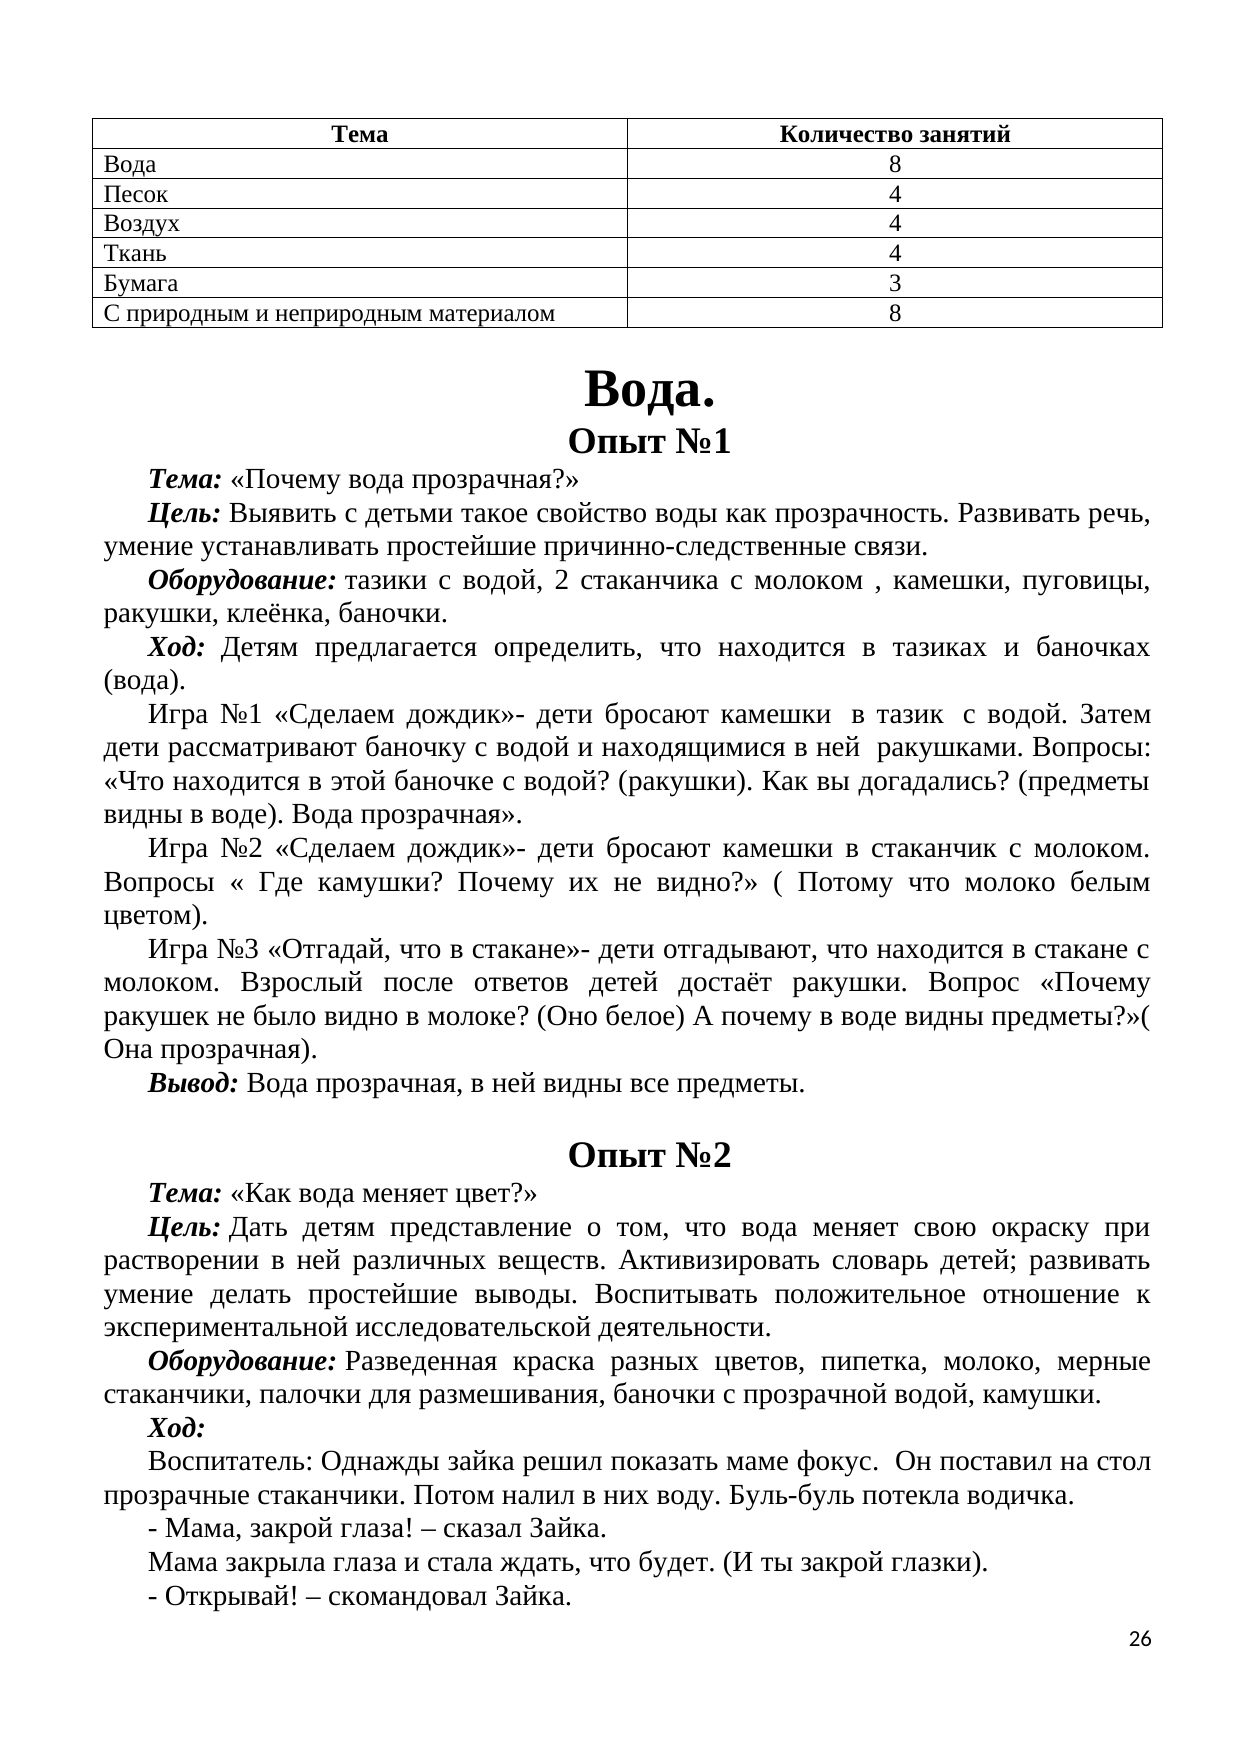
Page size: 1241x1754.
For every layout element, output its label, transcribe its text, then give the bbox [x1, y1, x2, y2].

text Игра №1 «Сделаем дождик»- дети бросают камешки в тазик с водой. Затем дети рассматривают баночку с водой и находящимися в ней ракушками. Вопросы: «Что находится в этой баночке с водой? (ракушки). Как вы догадались? (предметы видны в воде). Вода прозрачная». [103, 696, 1152, 830]
text Цель: Выявить с детьми такое свойство воды как прозрачность. Развивать речь, умение устанавливать простейшие причинно-следственные связи. [103, 495, 1152, 562]
table_cell 8 [628, 298, 1162, 327]
table_cell 4 [628, 238, 1162, 267]
text Игра №3 «Отгадай, что в стакане»- дети отгадывают, что находится в стакане с молоком. Взрослый после ответов детей достаёт ракушки. Вопрос «Почему ракушек не было видно в молоке? (Оно белое) А почему в воде видны предметы?»( Она прозрачная). [103, 931, 1152, 1065]
table_cell Бумага [93, 268, 627, 297]
text Ход: Детям предлагается определить, что находится в тазиках и баночках (вода). [103, 629, 1152, 696]
text - Открывай! – скомандовал Зайка. [103, 1578, 1152, 1611]
table_cell С природным и неприродным материалом [93, 298, 627, 327]
text Оборудование: тазики с водой, 2 стаканчика с молоком , камешки, пуговицы, ракушки, клеёнка, баночки. [103, 562, 1152, 629]
table_cell Ткань [93, 238, 627, 267]
text Вода. [103, 356, 1152, 418]
table_header Количество занятий [628, 119, 1162, 148]
text Опыт №2 [103, 1132, 1152, 1175]
table_cell 3 [628, 268, 1162, 297]
text Цель: Дать детям представление о том, что вода меняет свою окраску при растворении в ней различных веществ. Активизировать словарь детей; развивать умение делать простейшие выводы. Воспитывать положительное отношение к экспериментальной исследовательской деятельности. [103, 1209, 1152, 1343]
text Мама закрыла глаза и стала ждать, что будет. (И ты закрой глазки). [103, 1544, 1152, 1578]
table_cell Песок [93, 179, 627, 207]
table_cell 4 [628, 179, 1162, 207]
table_cell Вода [93, 149, 627, 178]
text Воспитатель: Однажды зайка решил показать маме фокус. Он поставил на стол прозрачные стаканчики. Потом налил в них воду. Буль-буль потекла водичка. [103, 1443, 1152, 1511]
text Оборудование: Разведенная краска разных цветов, пипетка, молоко, мерные стаканчики, палочки для размешивания, баночки с прозрачной водой, камушки. [103, 1343, 1152, 1410]
table_header Тема [93, 119, 627, 148]
text - Мама, закрой глаза! – сказал Зайка. [103, 1511, 1152, 1544]
table_cell 4 [628, 209, 1162, 237]
text Вывод: Вода прозрачная, в ней видны все предметы. [103, 1065, 1152, 1098]
text Тема: «Почему вода прозрачная?» [103, 461, 1152, 495]
text Тема: «Как вода меняет цвет?» [103, 1175, 1152, 1209]
text Ход: [103, 1410, 1152, 1443]
table_cell Воздух [93, 209, 627, 237]
text Игра №2 «Сделаем дождик»- дети бросают камешки в стаканчик с молоком. Вопросы « Где камушки? Почему их не видно?» ( Потому что молоко белым цветом). [103, 830, 1152, 931]
text Опыт №1 [103, 418, 1152, 461]
table_cell 8 [628, 149, 1162, 178]
